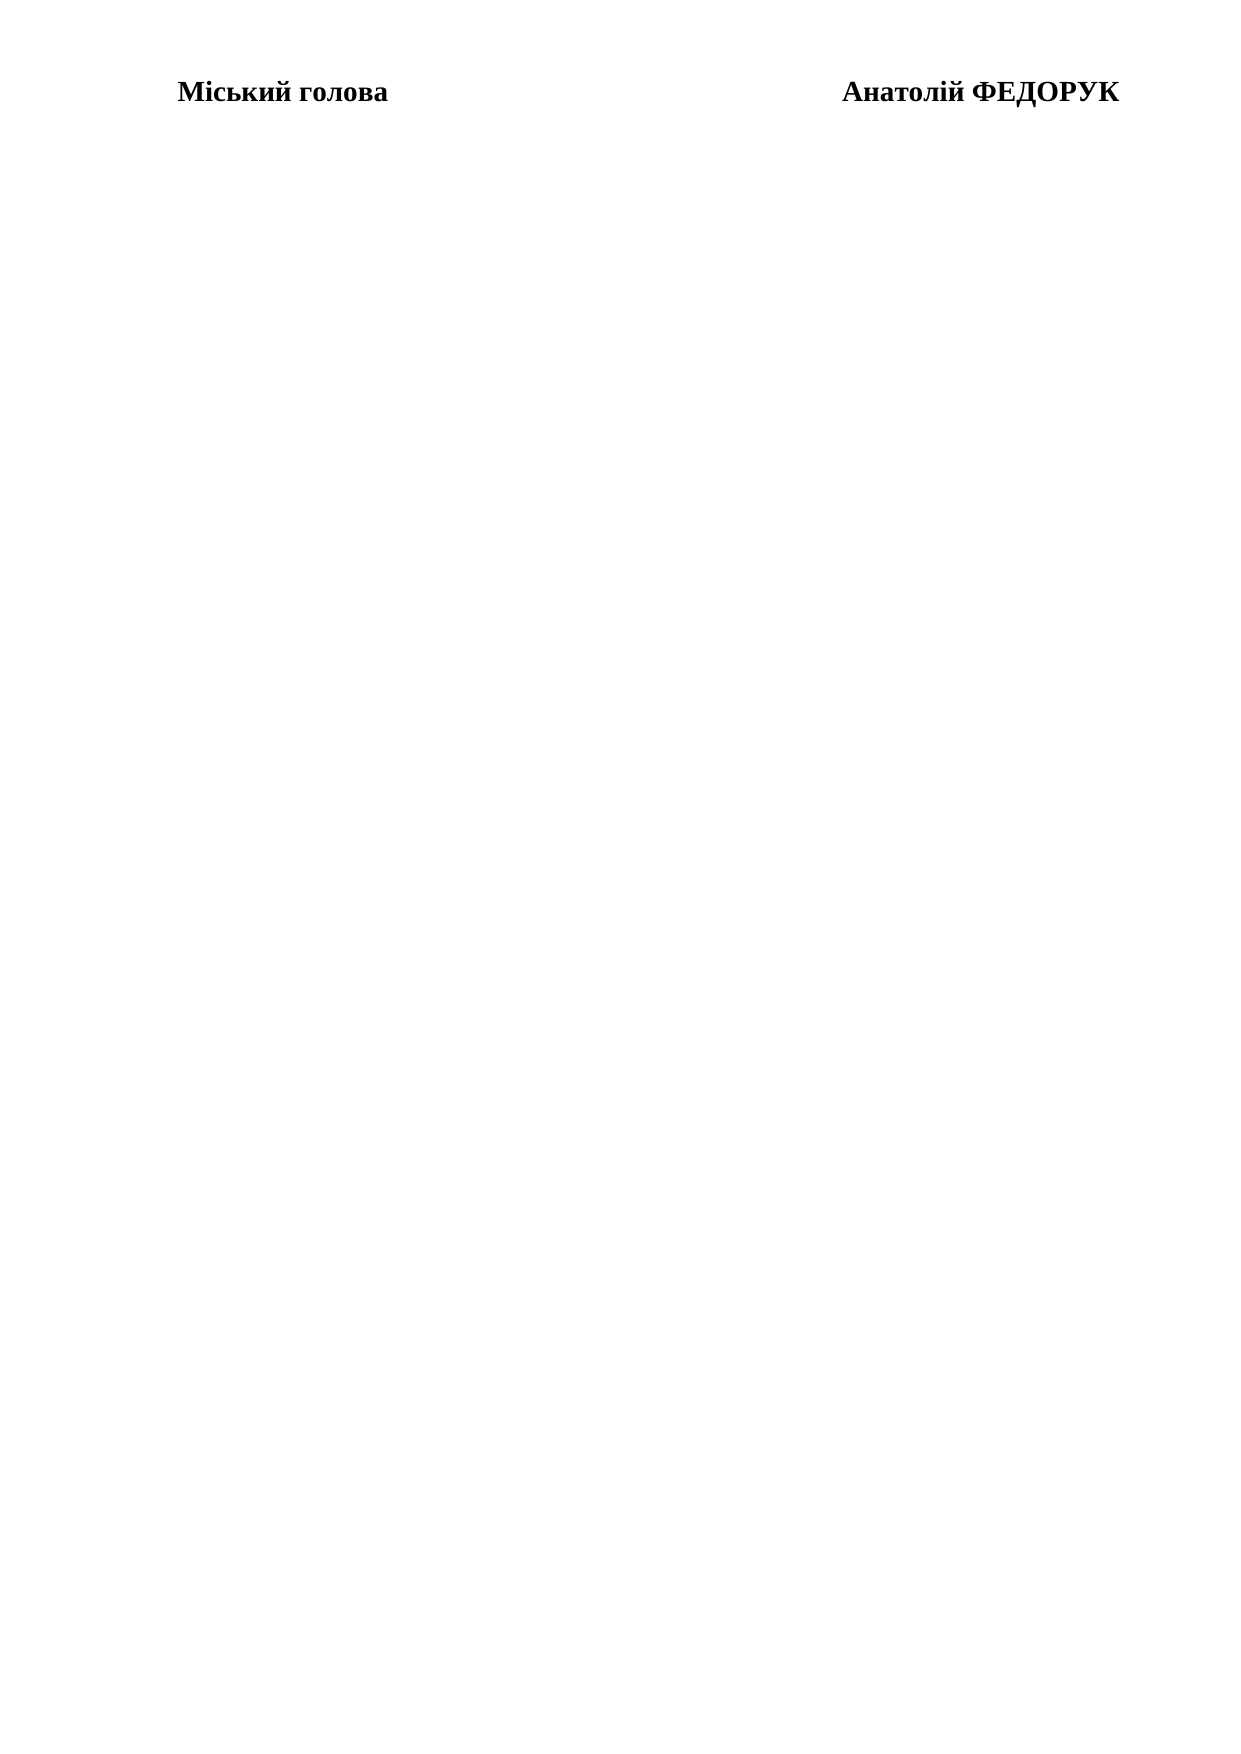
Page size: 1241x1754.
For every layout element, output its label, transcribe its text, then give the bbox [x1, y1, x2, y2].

text Міський голова Анатолій ФЕДОРУК [177, 74, 1152, 107]
